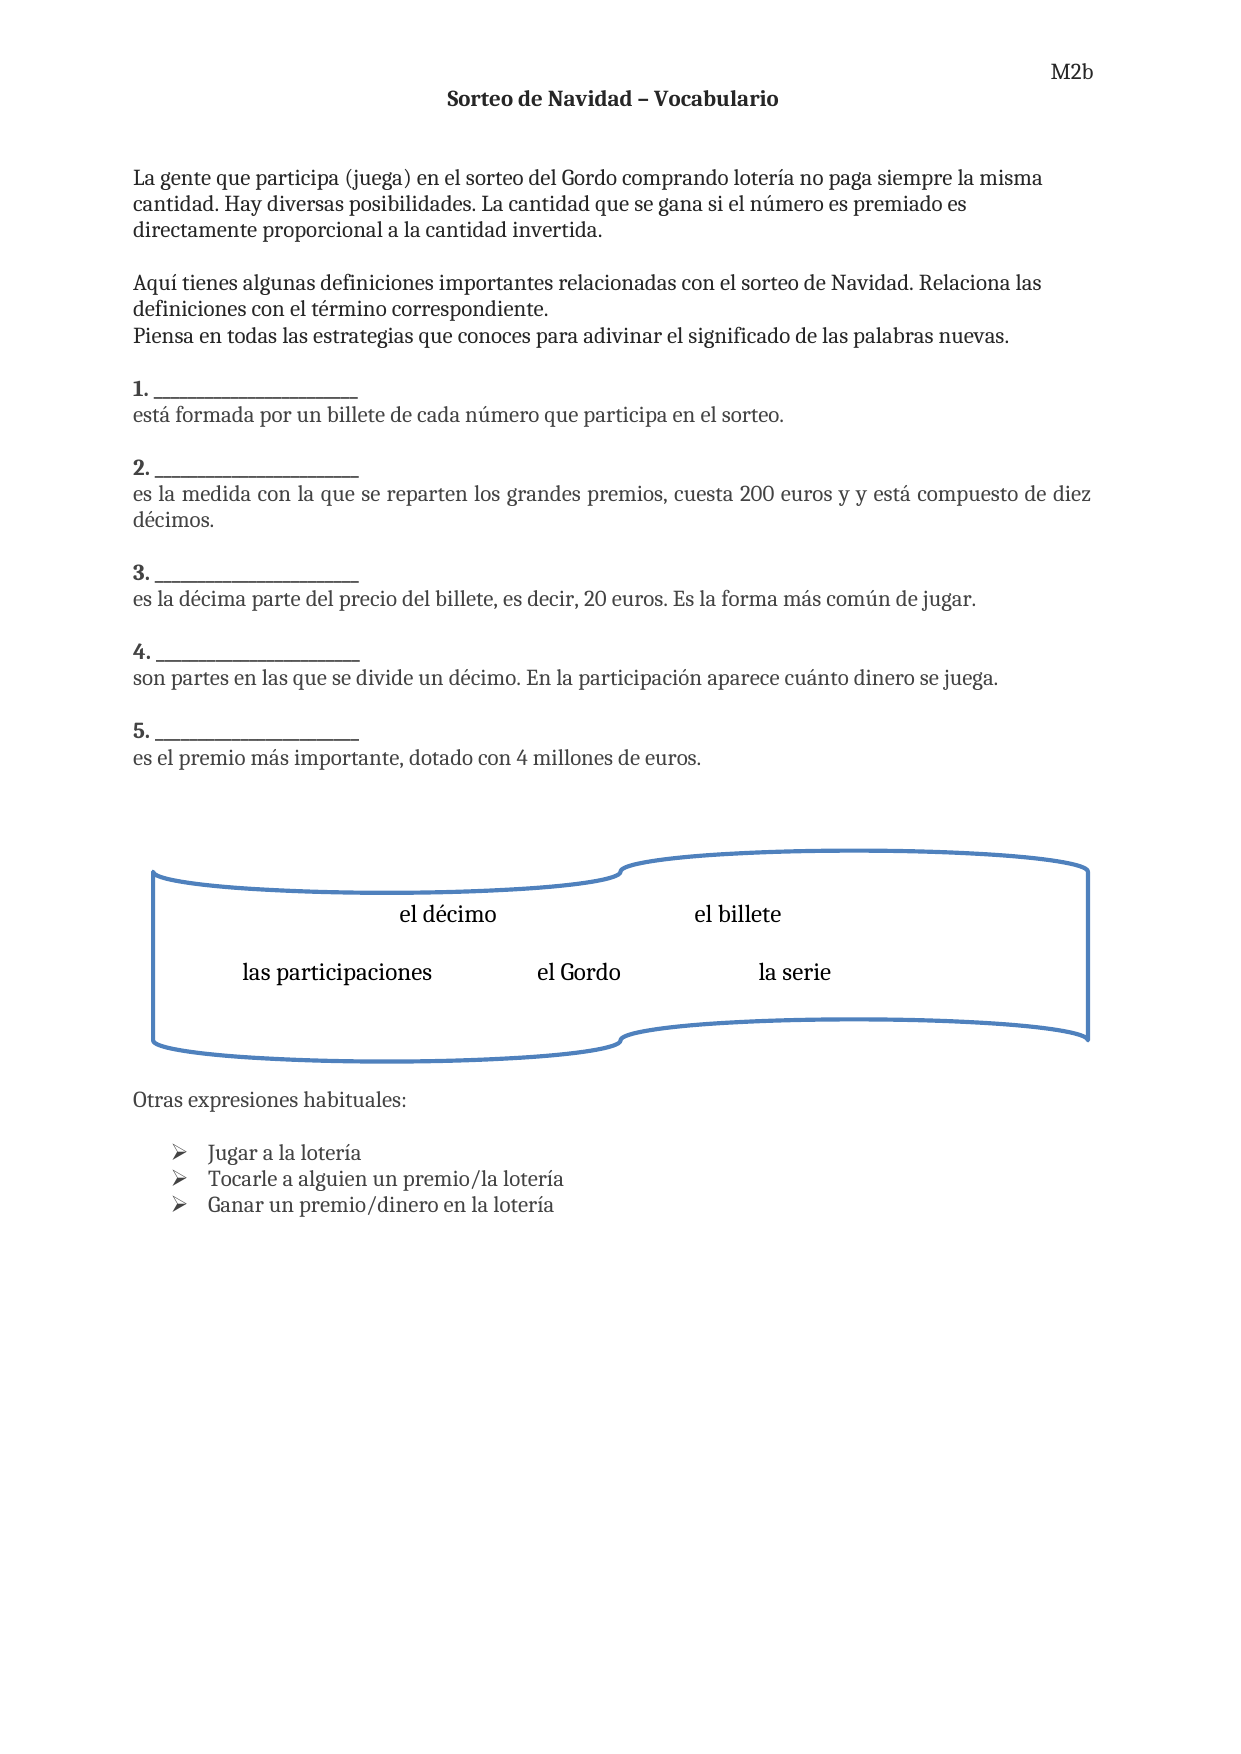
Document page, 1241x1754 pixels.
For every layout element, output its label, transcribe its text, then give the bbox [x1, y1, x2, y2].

text 1. ________________________ [133, 375, 1093, 402]
text es la medida con la que se reparten los grandes premios, cuesta 200 euros y y está compuesto de diez décimos. [133, 481, 1093, 533]
text es el premio más importante, dotado con 4 millones de euros. [133, 744, 1093, 771]
text 4. ________________________ [133, 639, 1093, 665]
list Jugar a la lotería [170, 1139, 1093, 1166]
text 5. ________________________ [133, 718, 1093, 744]
text está formada por un billete de cada número que participa en el sorteo. [133, 402, 1093, 428]
list Ganar un premio/dinero en la lotería [170, 1192, 1093, 1219]
list Tocarle a alguien un premio/la lotería [170, 1166, 1093, 1192]
text M2b [133, 59, 1093, 85]
text Sorteo de Navidad – Vocabulario [133, 85, 1093, 112]
text Otras expresiones habituales: [133, 1087, 1093, 1113]
text La gente que participa (juega) en el sorteo del Gordo comprando lotería no paga siempre la misma cantidad. Hay diversas posibilidades. La cantidad que se gana si el número es premiado es directamente proporcional a la cantidad invertida. [133, 164, 1093, 243]
text 2. ________________________ [133, 454, 1093, 481]
text Aquí tienes algunas definiciones importantes relacionadas con el sorteo de Navidad. Relaciona las definiciones con el término correspondiente. [133, 270, 1093, 323]
text Piensa en todas las estrategias que conoces para adivinar el significado de las palabras nuevas. [133, 323, 1093, 349]
text son partes en las que se divide un décimo. En la participación aparece cuánto dinero se juega. [133, 665, 1093, 692]
text 3. ________________________ [133, 560, 1093, 586]
text es la décima parte del precio del billete, es decir, 20 euros. Es la forma más común de jugar. [133, 586, 1093, 612]
